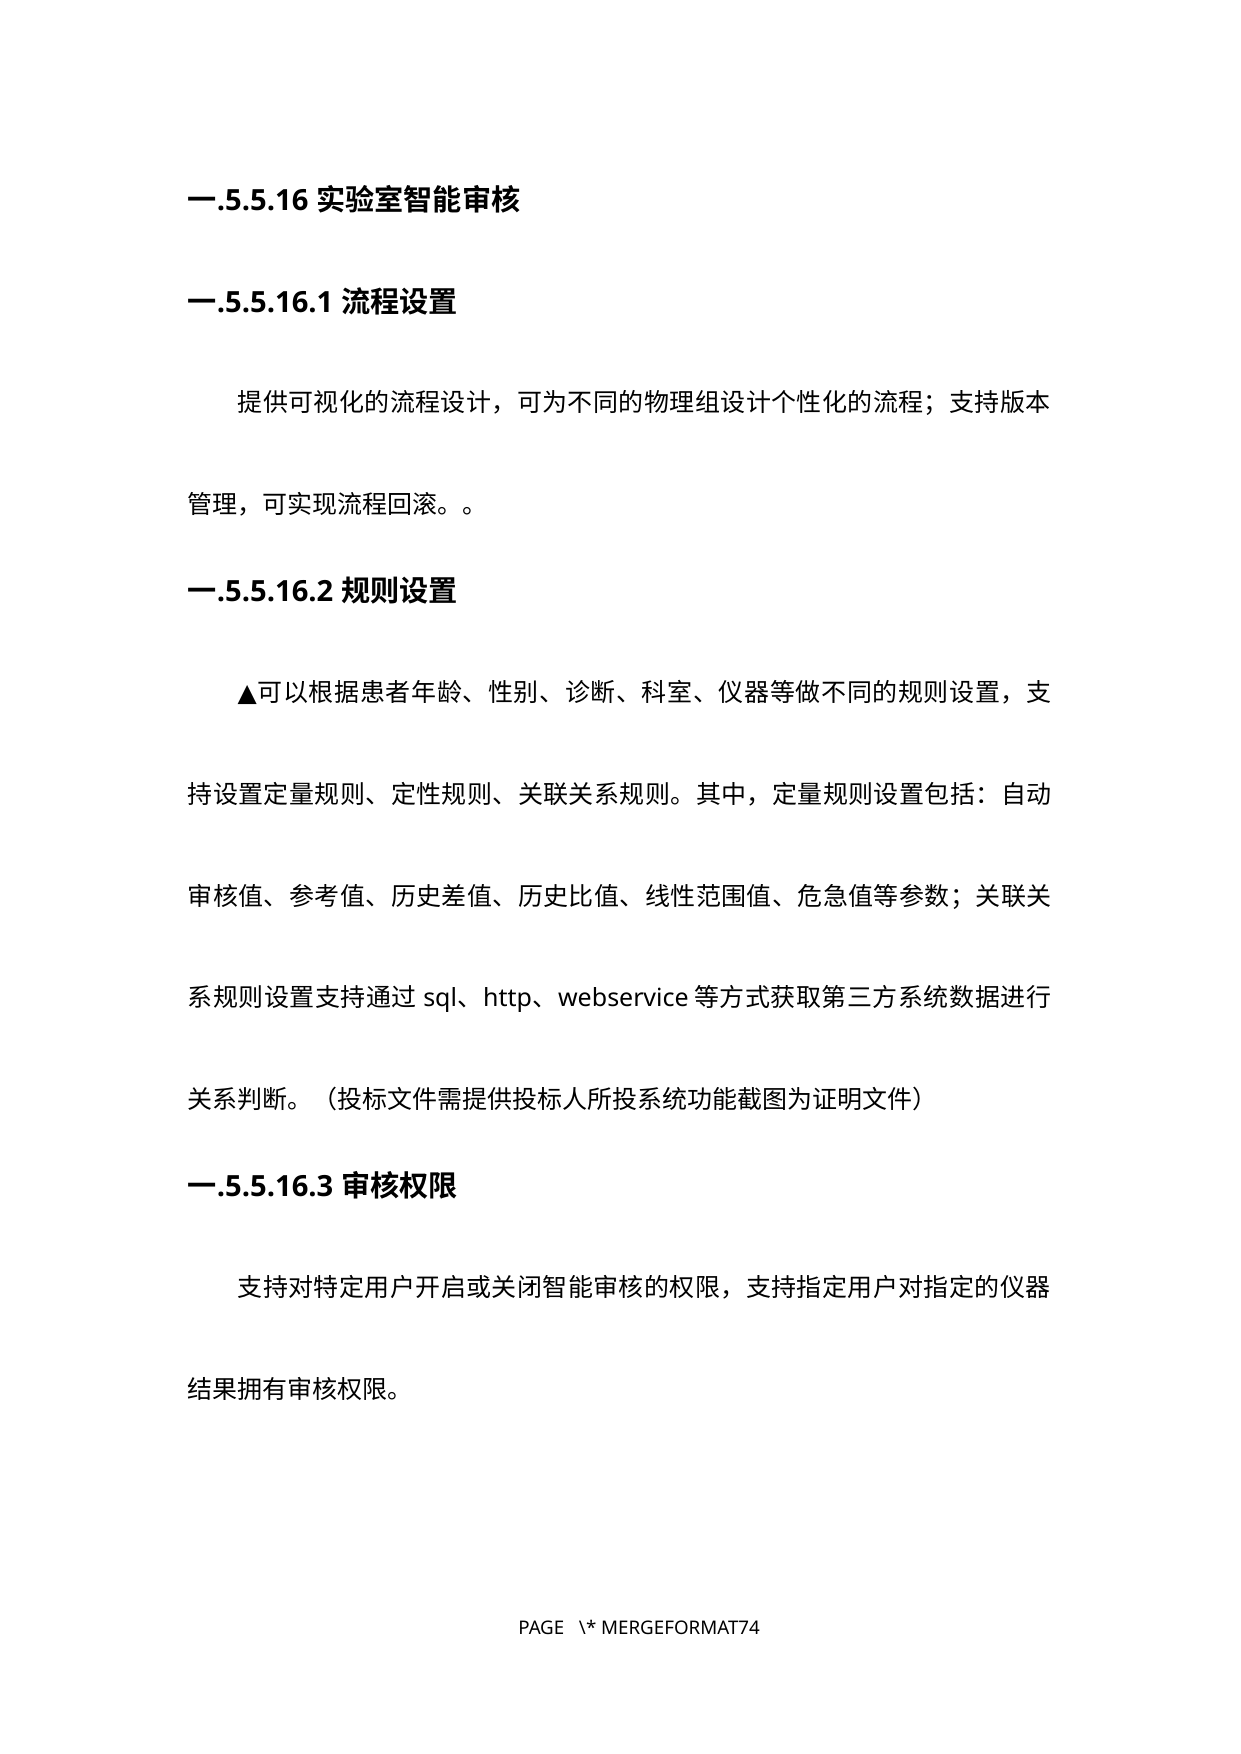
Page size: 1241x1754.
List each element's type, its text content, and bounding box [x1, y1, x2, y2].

subtitle 规则设置 [187, 555, 1053, 623]
text ▲可以根据患者年龄、性别、诊断、科室、仪器等做不同的规则设置，支持设置定量规则、定性规则、关联关系规则。其中，定量规则设置包括：自动审核值、参考值、历史差值、历史比值、线性范围值、危急值等参数；关联关系规则设置支持通过sql、http、webservice等方式获取第三方系统数据进行关系判断。（投标文件需提供投标人所投系统功能截图为证明文件） [187, 656, 1053, 1132]
subtitle 流程设置 [187, 265, 1053, 333]
text 支持对特定用户开启或关闭智能审核的权限，支持指定用户对指定的仪器结果拥有审核权限。 [187, 1252, 1053, 1421]
text 提供可视化的流程设计，可为不同的物理组设计个性化的流程；支持版本管理，可实现流程回滚。。 [187, 367, 1053, 537]
subtitle 审核权限 [187, 1150, 1053, 1218]
subtitle 实验室智能审核 [187, 164, 1053, 232]
